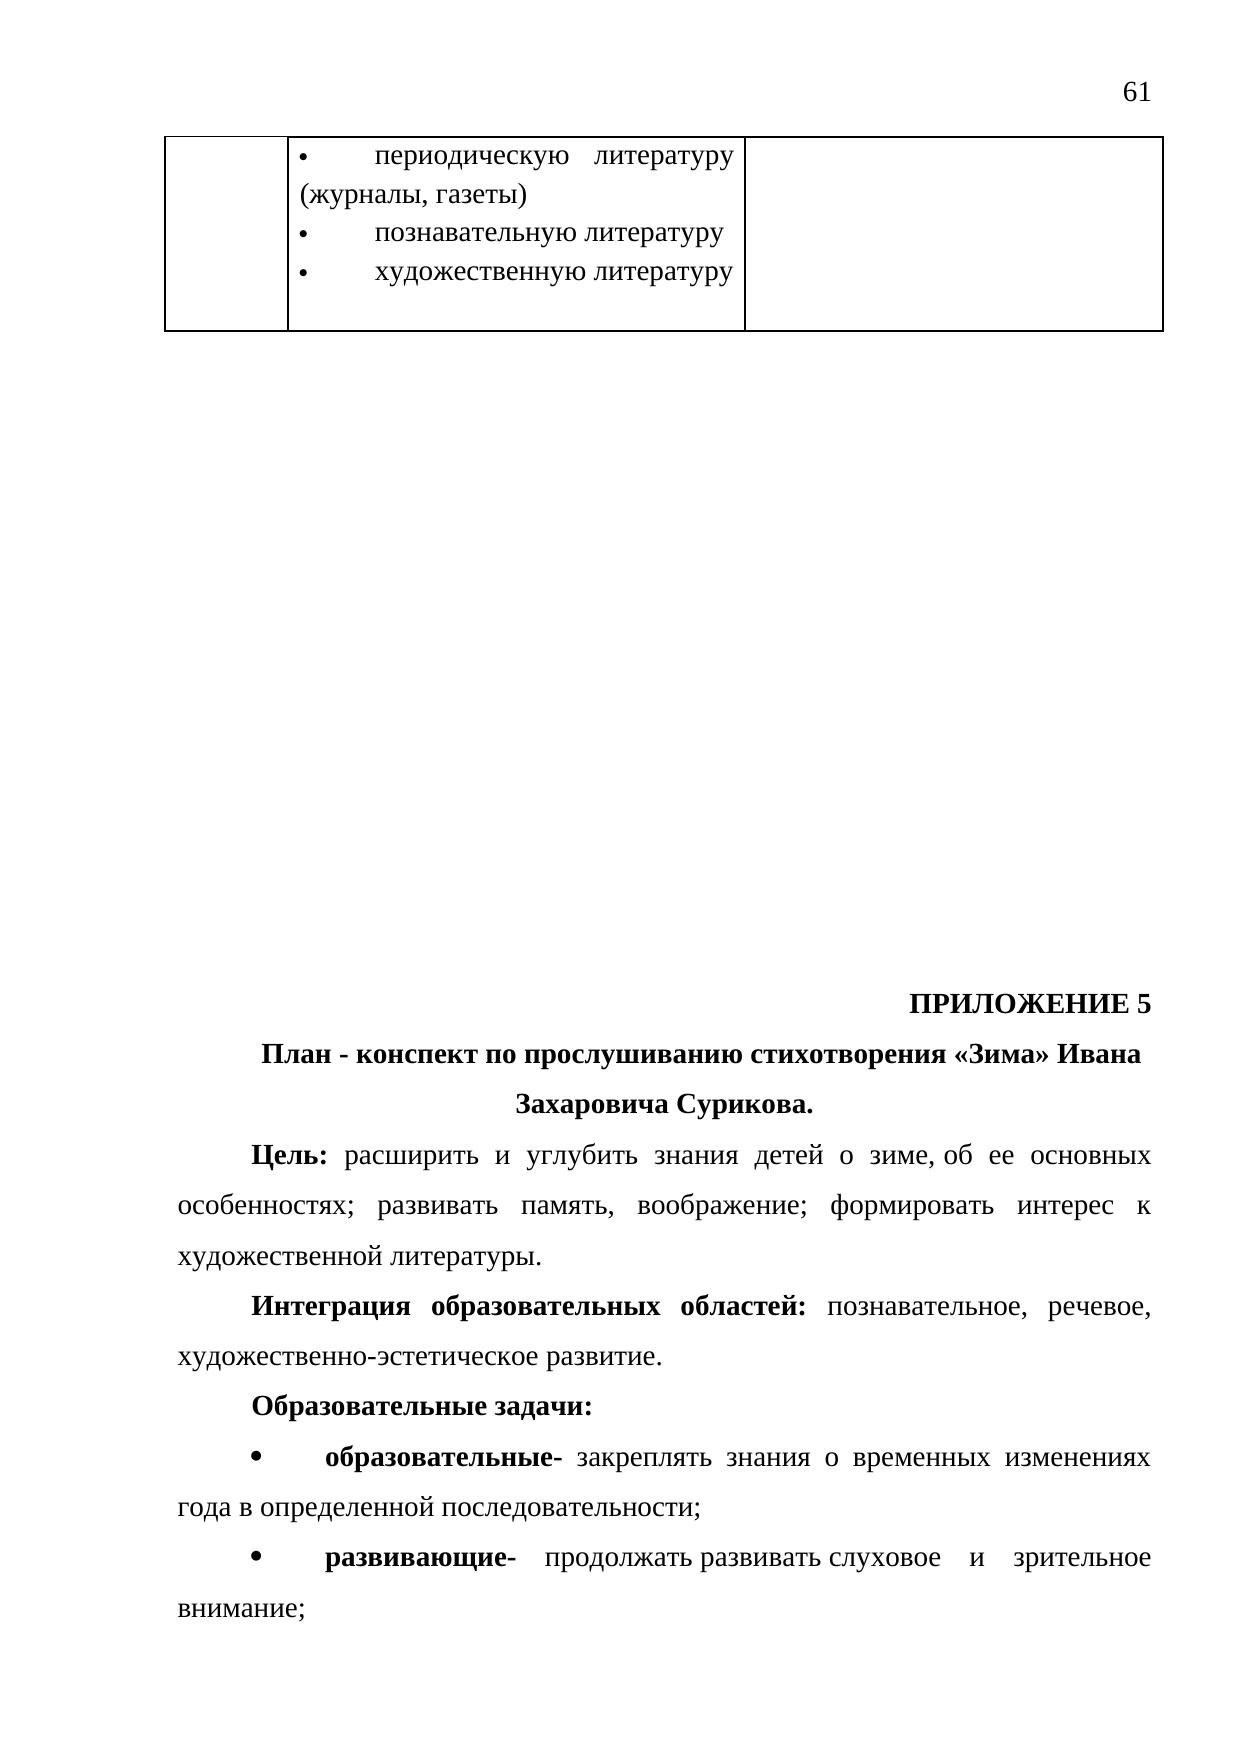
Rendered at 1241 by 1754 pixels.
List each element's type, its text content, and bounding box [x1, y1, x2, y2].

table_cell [289, 138, 744, 330]
list образовательные- закреплять знания о временных изменениях года в определенной последовательности; [177, 1439, 1152, 1523]
text Цель: расширить и углубить знания детей о зиме, об ее основных особенностях; развивать память, воображение; формировать интерес к художественной литературы. [177, 1137, 1152, 1187]
table_cell 10 [166, 137, 287, 330]
text Цель: расширить и углубить знания детей о зиме, об ее основных особенностях; развивать память, воображение; формировать интерес к художественной литературы. [177, 1221, 1152, 1271]
text Интеграция образовательных областей: познавательное, речевое, художественно-эстетическое развитие. [177, 1288, 1152, 1372]
text План - конспект по прослушиванию стихотворения «Зима» Ивана Захаровича Сурикова. [177, 1036, 1152, 1120]
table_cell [746, 138, 1162, 330]
text Образовательные задачи: [177, 1388, 1152, 1422]
list развивающие- продолжать развивать слуховое и зрительное внимание; [177, 1539, 1152, 1623]
text ПРИЛОЖЕНИЕ 5 [177, 986, 1152, 1019]
